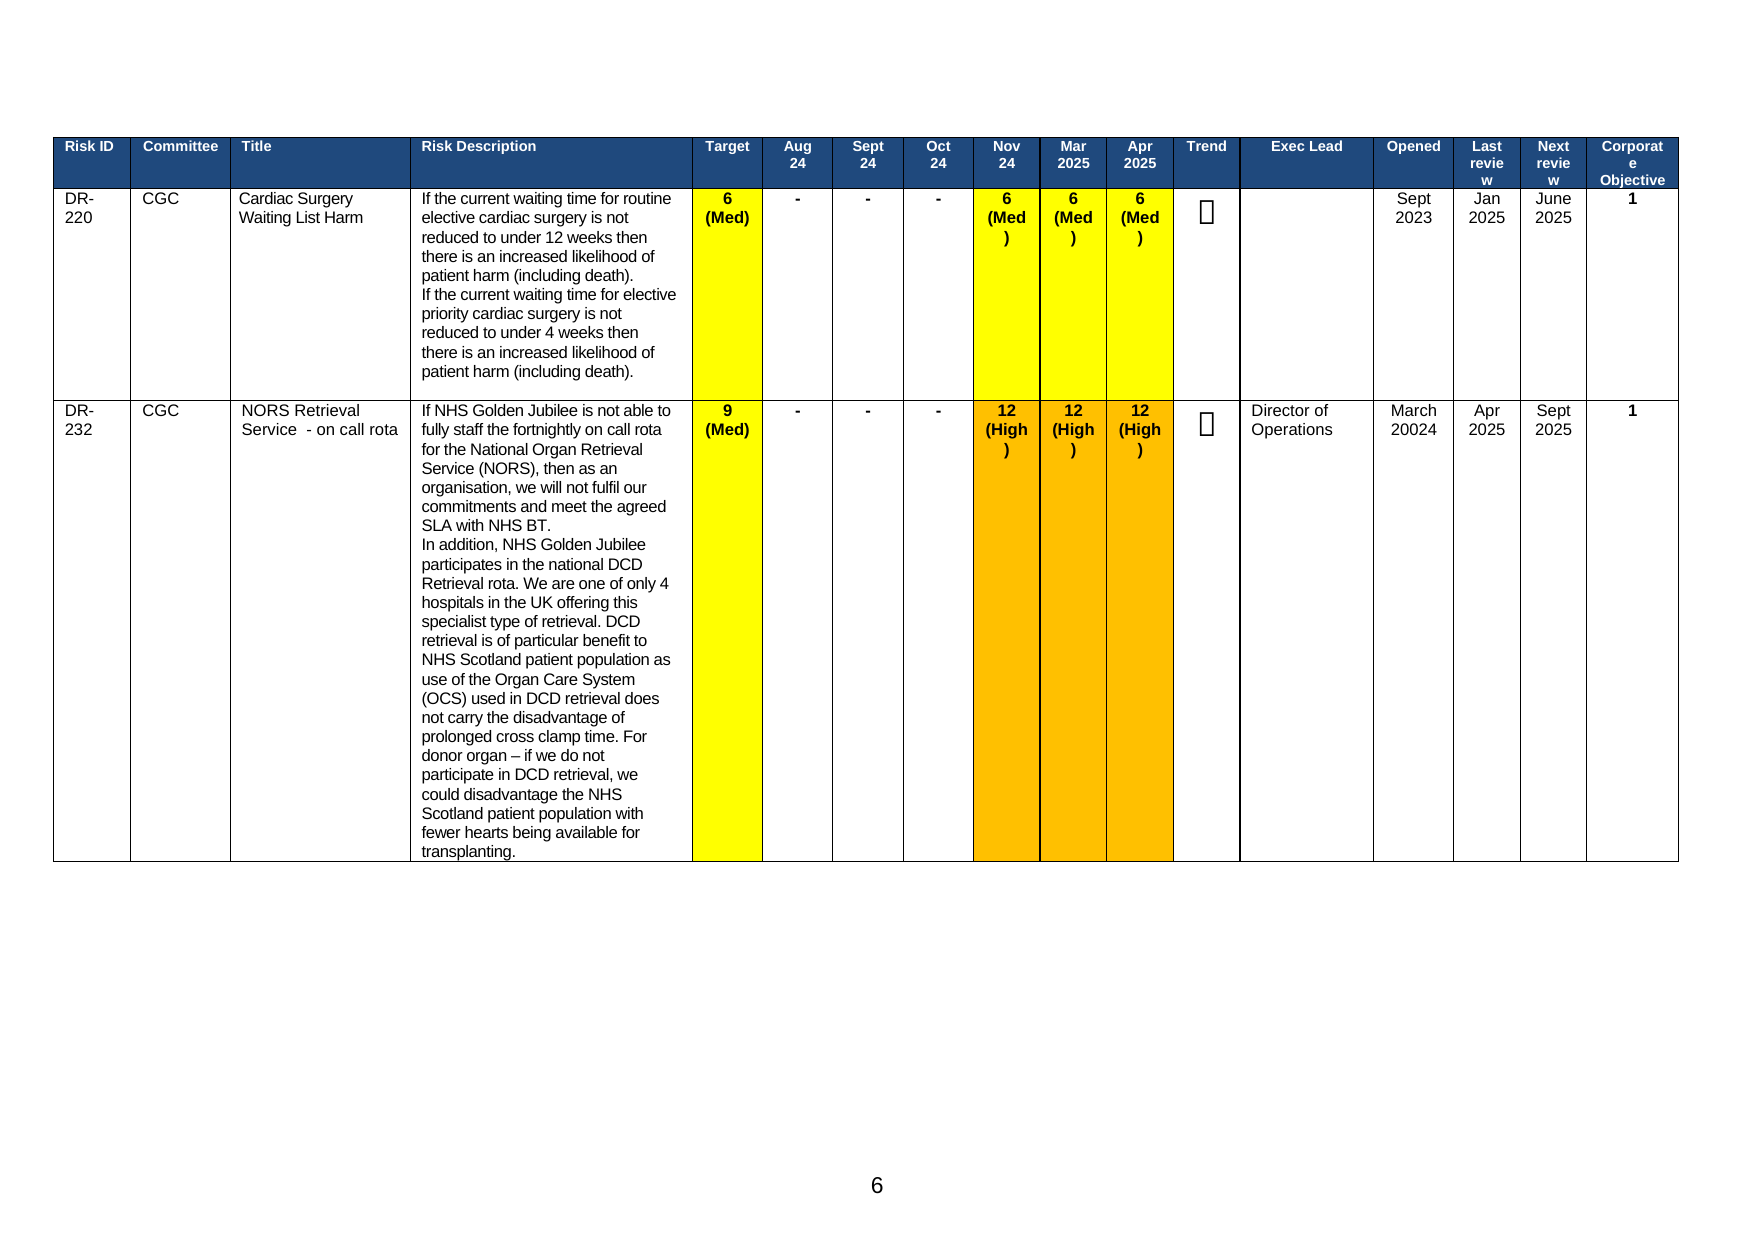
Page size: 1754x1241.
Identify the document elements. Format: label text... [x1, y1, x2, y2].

table_header Sept 24 [833, 138, 903, 188]
table_cell - [904, 401, 973, 861]
table_cell March 20024 [1374, 401, 1453, 861]
table_cell Jan 2025 [1454, 189, 1520, 400]
table_header Aug 24 [763, 138, 832, 188]
table_header Next review [1521, 138, 1586, 188]
table_header Target [693, 138, 762, 188]
table_cell 6 (Med) [974, 189, 1039, 400]
table_header Mar 2025 [1041, 138, 1106, 188]
table_header Apr 2025 [1107, 138, 1173, 188]
table_cell Sept 2025 [1521, 401, 1586, 861]
table_cell [1241, 189, 1373, 400]
table_header Exec Lead [1241, 138, 1373, 188]
table_cell If the current waiting time for routine elective cardiac surgery is not reduced to under 12 weeks then there is an increased likelihood of patient harm (including death). If the current waiting time for elective priority cardiac surgery is not reduced to under 4 weeks then there is an increased likelihood of patient harm (including death). [411, 189, 692, 400]
table_cell 12 (High) [1041, 401, 1106, 861]
table_cell 12 (High) [974, 401, 1039, 861]
table_header Last review [1454, 138, 1520, 188]
table_cell 1 [1587, 189, 1678, 400]
table_cell Apr 2025 [1454, 401, 1520, 861]
table_header Oct 24 [904, 138, 973, 188]
table_header Title [231, 138, 410, 188]
table_cell - [904, 189, 973, 400]
table_cell 6 (Med) [1041, 189, 1106, 400]
table_cell June 2025 [1521, 189, 1586, 400]
table_header Nov 24 [974, 138, 1039, 188]
table_cell If NHS Golden Jubilee is not able to fully staff the fortnightly on call rota for the National Organ Retrieval Service (NORS), then as an organisation, we will not fulfil our commitments and meet the agreed SLA with NHS BT. In addition, NHS Golden Jubilee participates in the national DCD Retrieval rota. We are one of only 4 hospitals in the UK offering this specialist type of retrieval. DCD retrieval is of particular benefit to NHS Scotland patient population as use of the Organ Care System (OCS) used in DCD retrieval does not carry the disadvantage of prolonged cross clamp time. For donor organ – if we do not participate in DCD retrieval, we could disadvantage the NHS Scotland patient population with fewer hearts being available for transplanting. [411, 401, 692, 861]
table_cell - [763, 401, 832, 861]
table_header Opened [1374, 138, 1453, 188]
table_cell 12 (High) [1107, 401, 1173, 861]
table_cell CGC [131, 189, 230, 400]
table_cell Sept 2023 [1374, 189, 1453, 400]
table_cell - [763, 189, 832, 400]
table_cell 1 [1587, 401, 1678, 861]
table_cell - [833, 401, 903, 861]
table_cell DR-220 [54, 189, 130, 400]
table_cell Director of Operations [1241, 401, 1373, 861]
table_cell CGC [131, 401, 230, 861]
table_cell 6 (Med) [1107, 189, 1173, 400]
table_header Committee [131, 138, 230, 188]
table_header Risk ID [54, 138, 130, 188]
table_header Risk Description [411, 138, 692, 188]
table_cell NORS Retrieval Service - on call rota [231, 401, 410, 861]
table_cell Cardiac Surgery Waiting List Harm [231, 189, 410, 400]
table_cell  [1174, 401, 1239, 861]
table_cell 9 (Med) [693, 401, 762, 861]
table_cell - [833, 189, 903, 400]
table_header Trend [1174, 138, 1239, 188]
table_cell  [1174, 189, 1239, 400]
table_cell DR-232 [54, 401, 130, 861]
table_header Corporate Objective [1587, 138, 1678, 188]
table_cell 6 (Med) [693, 189, 762, 400]
